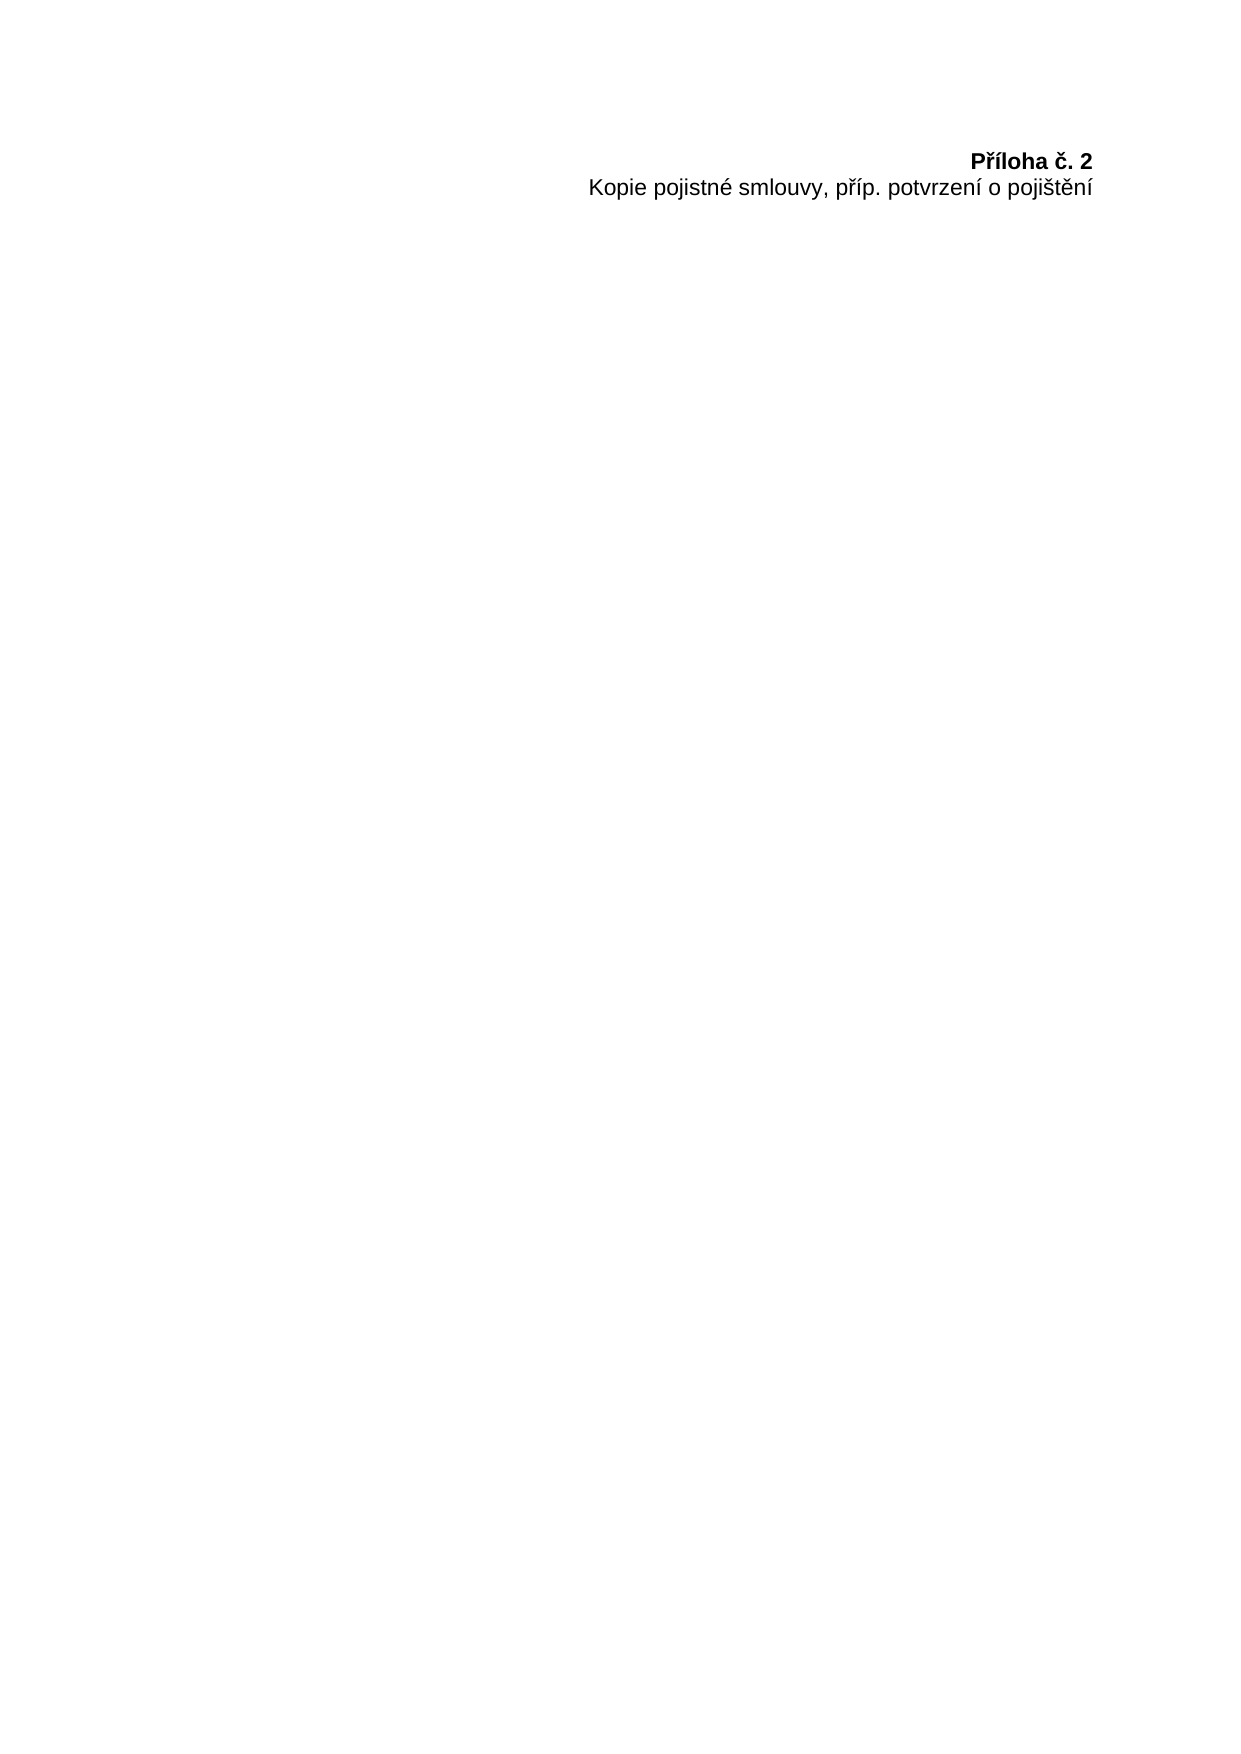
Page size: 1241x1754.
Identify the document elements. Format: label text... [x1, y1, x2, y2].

text Příloha č. 2 [148, 148, 1093, 174]
text Kopie pojistné smlouvy, příp. potvrzení o pojištění [148, 174, 1093, 200]
